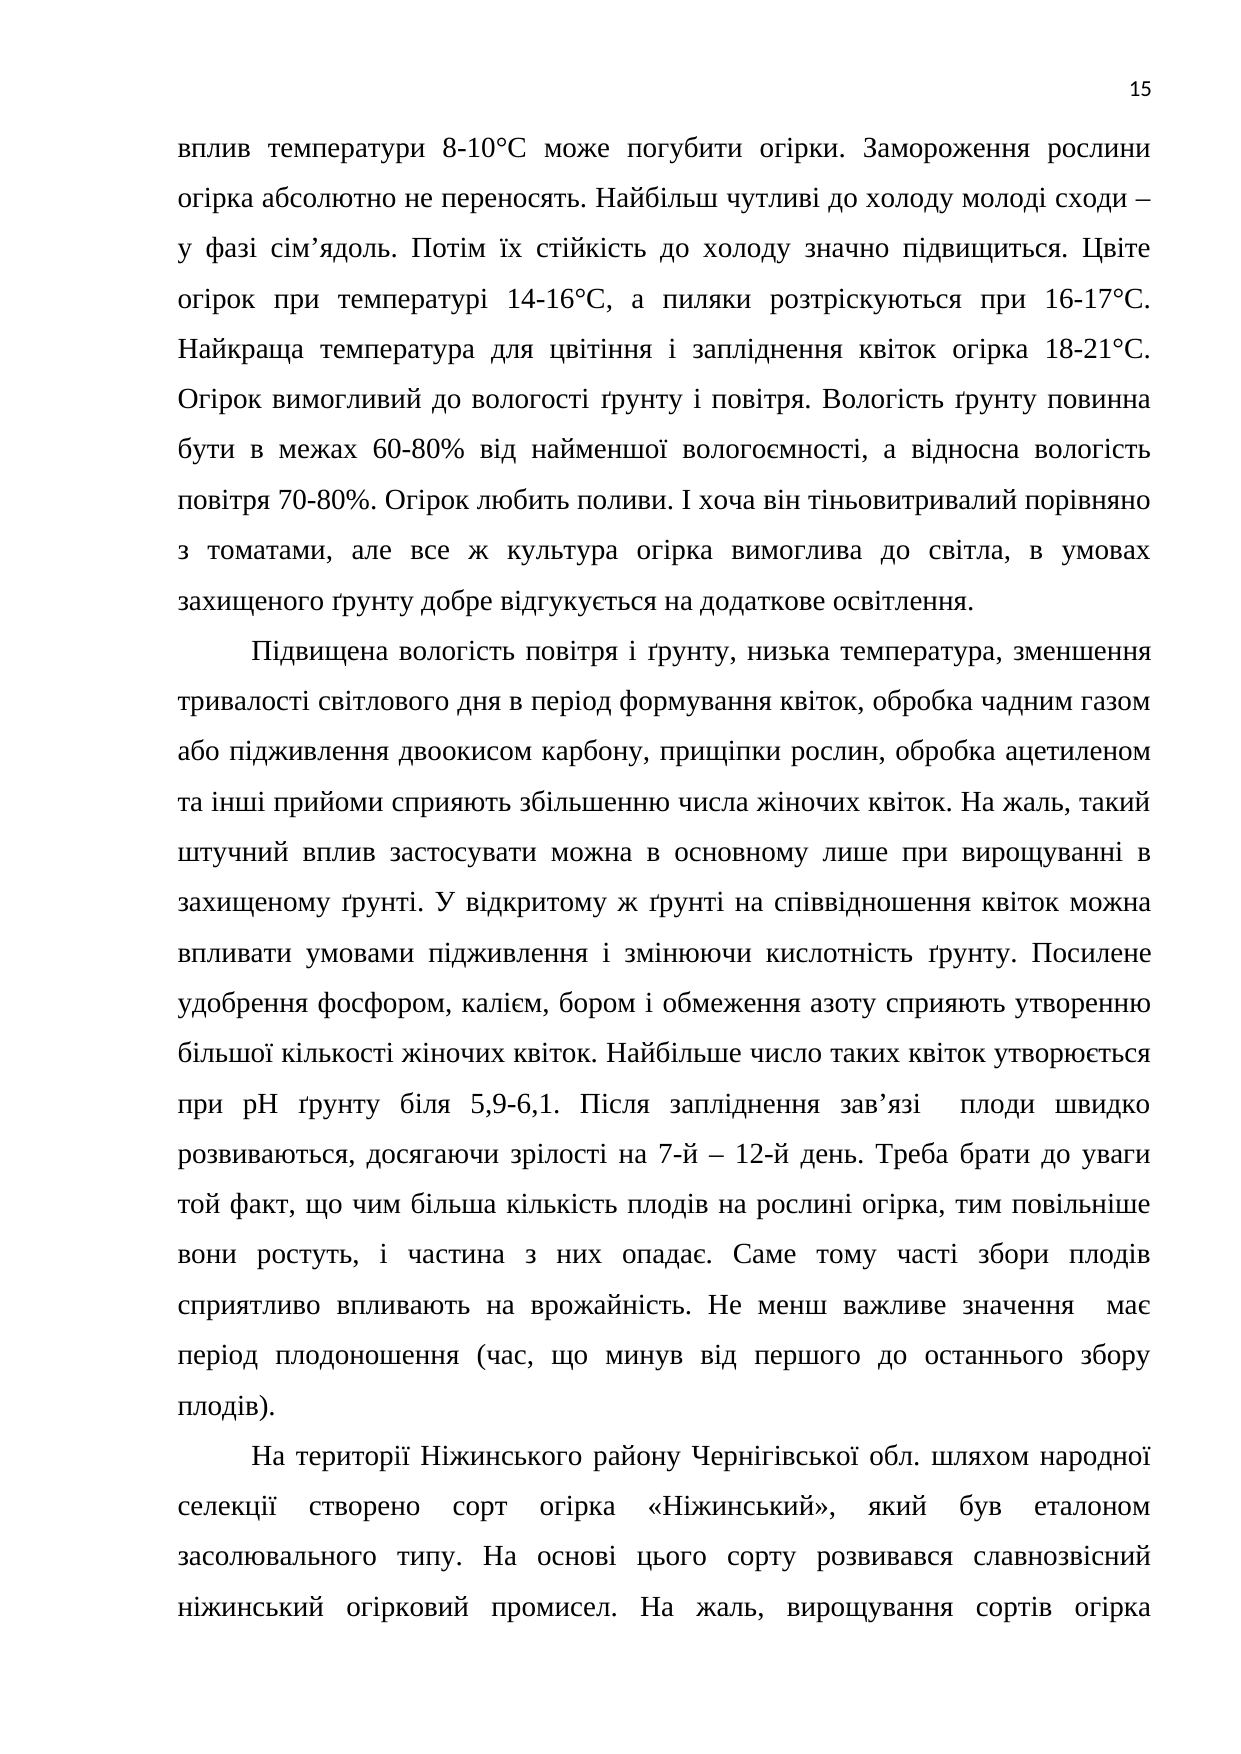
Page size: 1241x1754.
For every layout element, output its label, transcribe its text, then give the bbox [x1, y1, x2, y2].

text Підвищена вологість повітря і ґрунту, низька температура, зменшення тривалості світлового дня в період формування квіток, обробка чадним газом або підживлення двоокисом карбону, прищіпки рослин, обробка ацетиленом та інші прийоми сприяють збільшенню числа жіночих квіток. На жаль, такий штучний вплив застосувати можна в основному лише при вирощуванні в захищеному ґрунті. У відкритому ж ґрунті на співвідношення квіток можна впливати умовами підживлення і змінюючи кислотність ґрунту. Посилене удобрення фосфором, калієм, бором і обмеження азоту сприяють утворенню більшої кількості жіночих квіток. Найбільше число таких квіток утворюється при рН ґрунту біля 5,9-6,1. Після запліднення зав’язі плоди швидко розвиваються, досягаючи зрілості на 7-й – 12-й день. Треба брати до уваги той факт, що чим більша кількість плодів на рослині огірка, тим повільніше вони ростуть, і частина з них опадає. Саме тому часті збори плодів сприятливо впливають на врожайність. Не менш важливе значення має період плодоношення (час, що минув від першого до останнього збору плодів). [177, 633, 1152, 1421]
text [177, 1438, 1152, 1622]
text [177, 130, 1152, 616]
